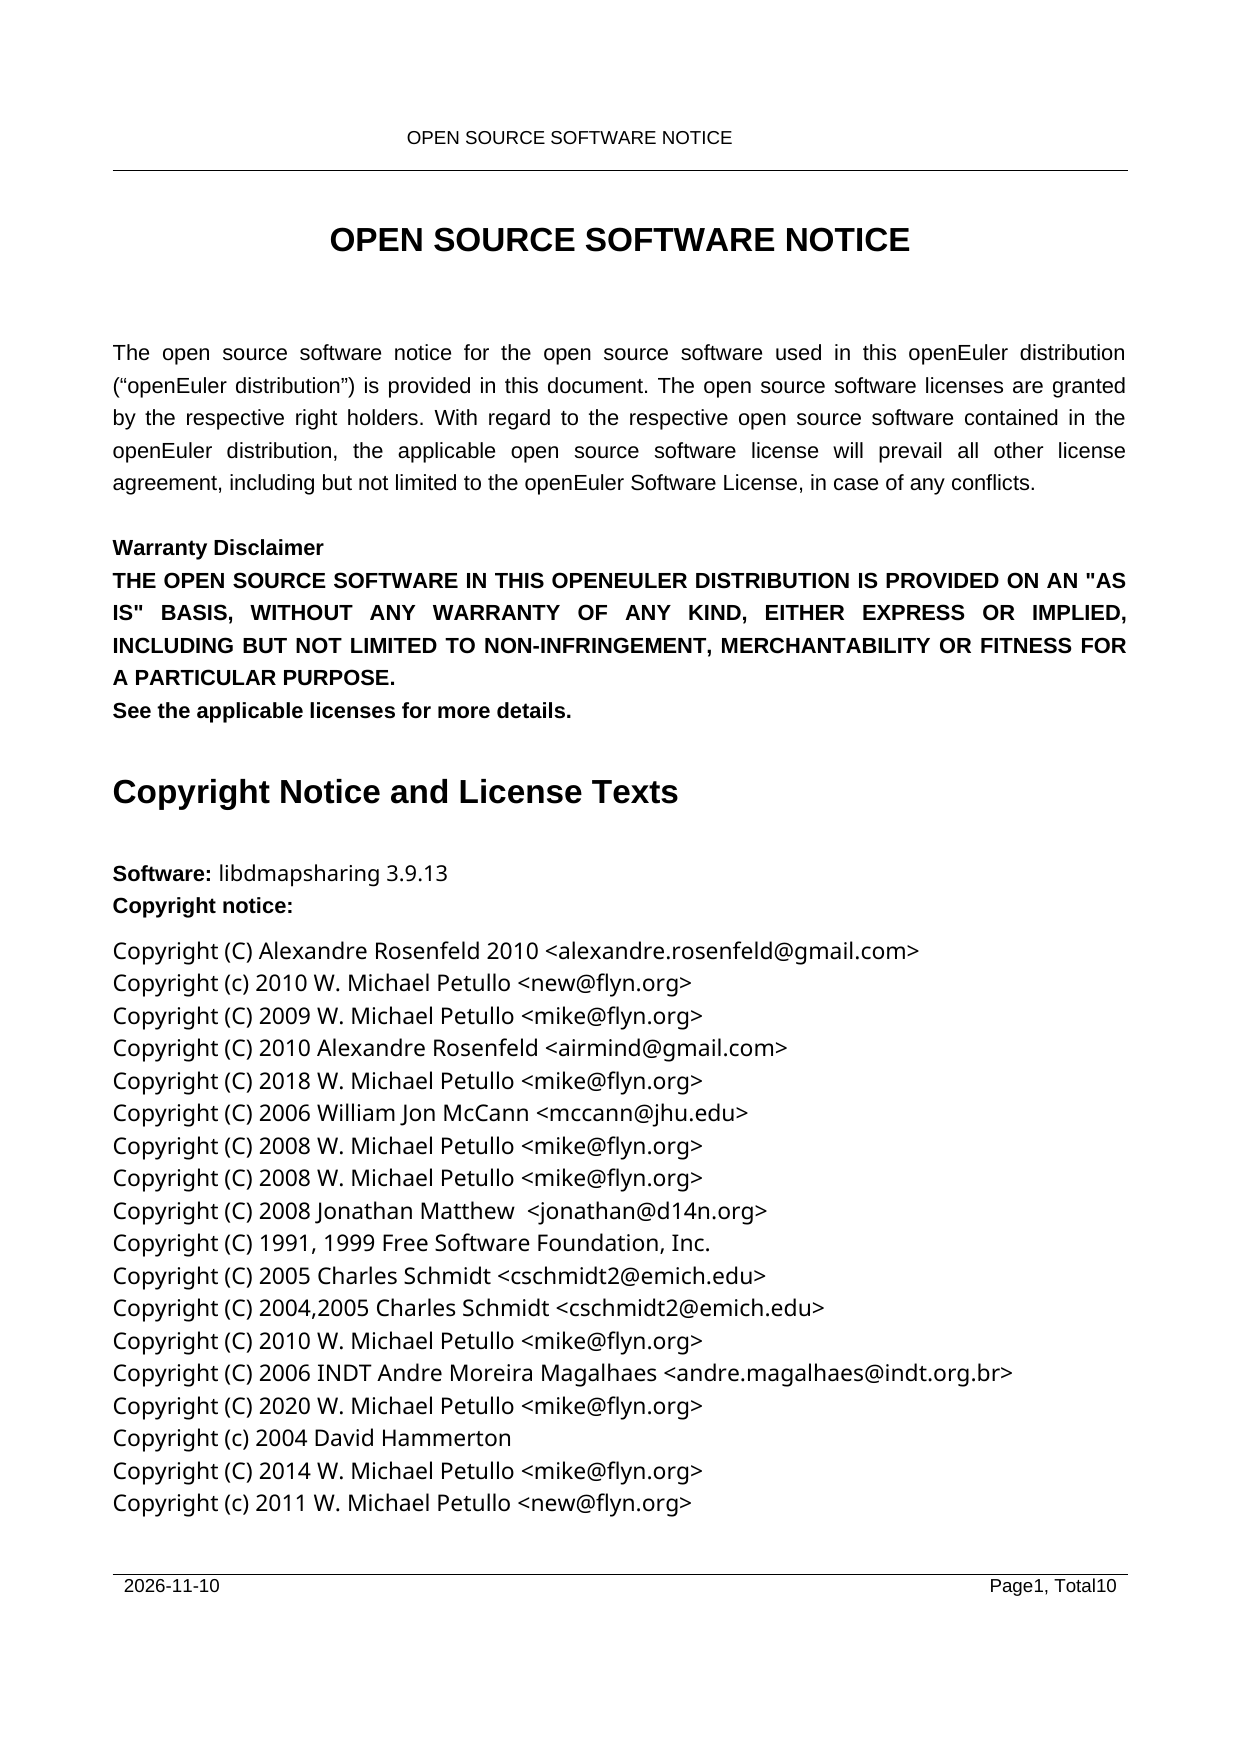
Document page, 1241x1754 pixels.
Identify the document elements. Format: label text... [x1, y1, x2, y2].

text The open source software notice for the open source software used in this openEuler distribution (“openEuler distribution”) is provided in this document. The open source software licenses are granted by the respective right holders. With regard to the respective open source software contained in the openEuler distribution, the applicable open source software license will prevail all other license agreement, including but not limited to the openEuler Software License, in case of any conflicts. [112, 336, 1128, 499]
text THE OPEN SOURCE SOFTWARE IN THIS OPENEULER DISTRIBUTION IS PROVIDED ON AN "AS IS" BASIS, WITHOUT ANY WARRANTY OF ANY KIND, EITHER EXPRESS OR IMPLIED, INCLUDING BUT NOT LIMITED TO NON-INFRINGEMENT, MERCHANTABILITY OR FITNESS FOR A PARTICULAR PURPOSE. See the applicable licenses for more details. [112, 564, 1128, 726]
text Copyright (C) Alexandre Rosenfeld 2010 <alexandre.rosenfeld@gmail.com> Copyright (c) 2010 W. Michael Petullo <new@flyn.org> Copyright (C) 2009 W. Michael Petullo <mike@flyn.org> Copyright (C) 2010 Alexandre Rosenfeld <airmind@gmail.com> Copyright (C) 2018 W. Michael Petullo <mike@flyn.org> Copyright (C) 2006 William Jon McCann <mccann@jhu.edu> Copyright (C) 2008 W. Michael Petullo <mike@flyn.org> Copyright (C) 2008 W. Michael Petullo <mike@flyn.org> Copyright (C) 2008 Jonathan Matthew <jonathan@d14n.org> Copyright (C) 1991, 1999 Free Software Foundation, Inc. Copyright (C) 2005 Charles Schmidt <cschmidt2@emich.edu> Copyright (C) 2004,2005 Charles Schmidt <cschmidt2@emich.edu> Copyright (C) 2010 W. Michael Petullo <mike@flyn.org> Copyright (C) 2006 INDT Andre Moreira Magalhaes <andre.magalhaes@indt.org.br> Copyright (C) 2020 W. Michael Petullo <mike@flyn.org> Copyright (c) 2004 David Hammerton Copyright (C) 2014 W. Michael Petullo <mike@flyn.org> Copyright (c) 2011 W. Michael Petullo <new@flyn.org> [112, 934, 1128, 1551]
title Software: libdmapsharing 3.9.13 [112, 856, 1128, 889]
text Warranty Disclaimer [112, 531, 1128, 564]
text Copyright notice: [112, 889, 1128, 921]
text Copyright Notice and License Texts [112, 759, 1128, 824]
text OPEN SOURCE SOFTWARE NOTICE [112, 206, 1128, 271]
